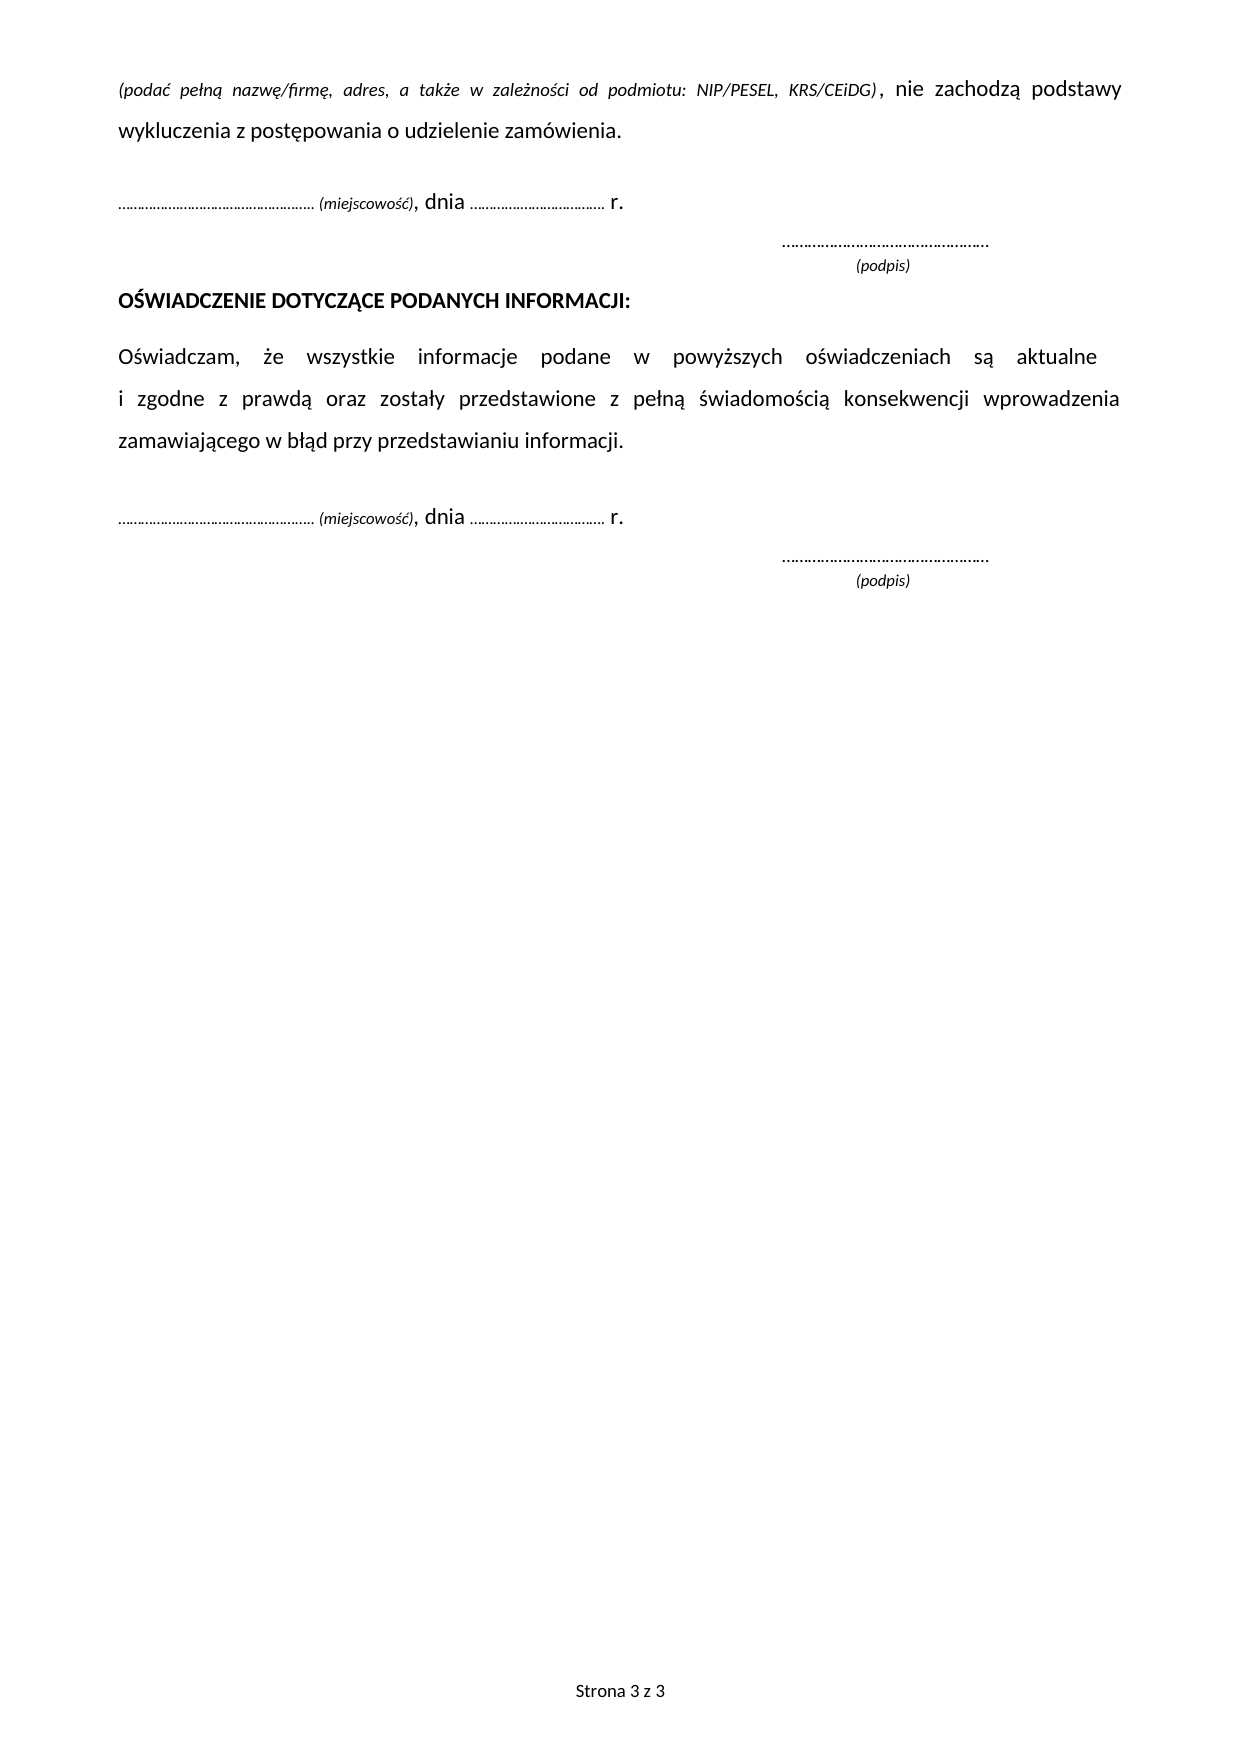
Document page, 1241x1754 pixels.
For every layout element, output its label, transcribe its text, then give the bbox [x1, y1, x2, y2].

text ………………………………………… [118, 229, 1122, 252]
text OŚWIADCZENIE DOTYCZĄCE PODANYCH INFORMACJI: [118, 286, 1122, 314]
text ………………………………………… [118, 544, 1122, 567]
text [118, 74, 1122, 144]
text (podpis) [782, 571, 1122, 591]
text …………….…………………………….. (miejscowość), dnia ………….…………………. r. [118, 187, 1122, 215]
text (podpis) [782, 255, 1122, 276]
text Oświadczam, że wszystkie informacje podane w powyższych oświadczeniach są aktualne i zgodne z prawdą oraz zostały przedstawione z pełną świadomością konsekwencji wprowadzenia zamawiającego w błąd przy przedstawianiu informacji. [118, 342, 1122, 454]
text …………….…………………………….. (miejscowość), dnia ………….…………………. r. [118, 502, 1122, 530]
